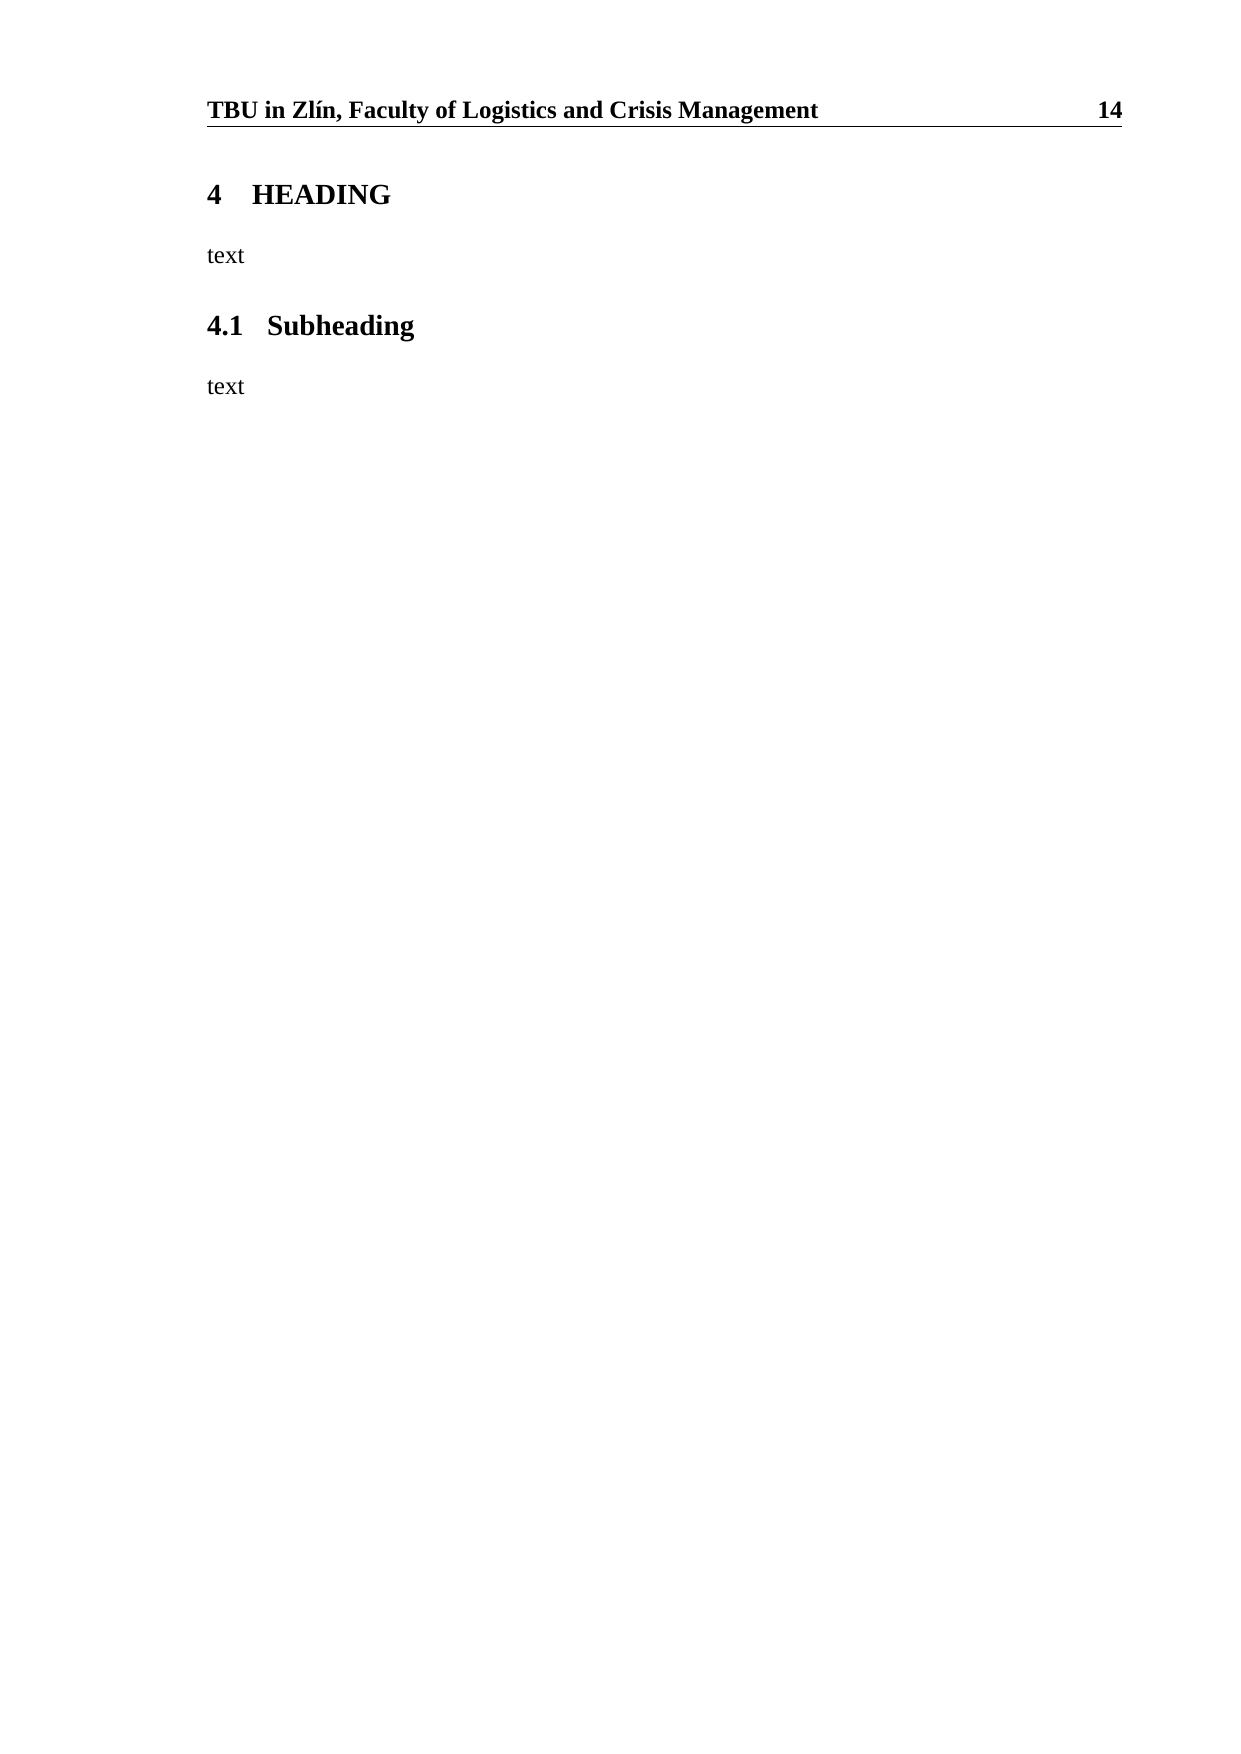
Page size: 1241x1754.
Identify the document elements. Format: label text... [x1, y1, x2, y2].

text Heading [207, 177, 1122, 211]
text Subheading [207, 308, 1122, 342]
text text [207, 240, 1122, 269]
text text [207, 371, 1122, 400]
